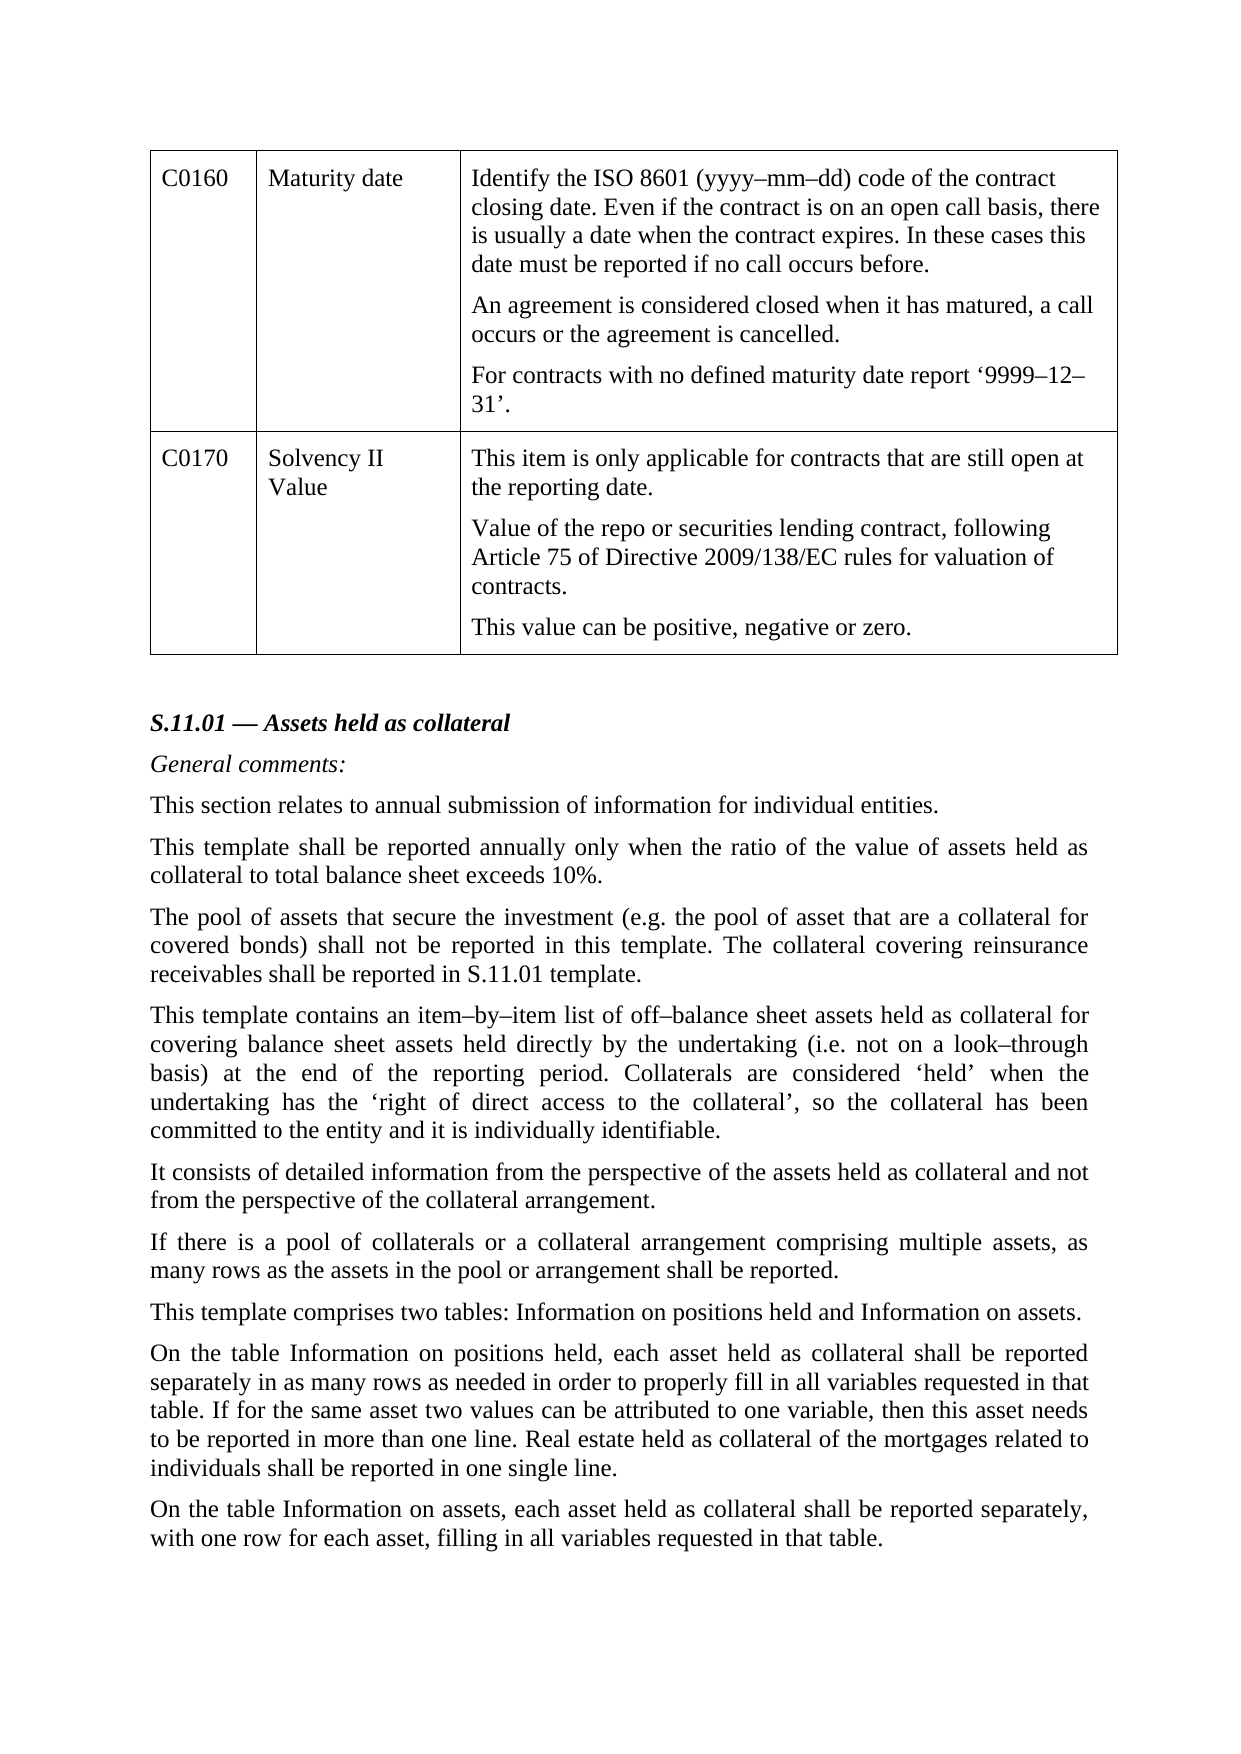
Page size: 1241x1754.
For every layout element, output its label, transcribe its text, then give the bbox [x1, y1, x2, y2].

text On the table Information on positions held, each asset held as collateral shall be reported separately in as many rows as needed in order to properly fill in all variables requested in that table. If for the same asset two values can be attributed to one variable, then this asset needs to be reported in more than one line. Real estate held as collateral of the mortgages related to individuals shall be reported in one single line. [150, 1338, 1090, 1482]
table_cell C0160 [151, 151, 256, 431]
text On the table Information on assets, each asset held as collateral shall be reported separately, with one row for each asset, filling in all variables requested in that table. [150, 1494, 1090, 1552]
table_cell Maturity date [257, 151, 460, 431]
text This section relates to annual submission of information for individual entities. [150, 790, 1090, 819]
text This template shall be reported annually only when the ratio of the value of assets held as collateral to total balance sheet exceeds 10%. [150, 832, 1090, 889]
table_cell C0170 [151, 432, 256, 653]
table_cell Identify the ISO 8601 (yyyy–mm–dd) code of the contract closing date. Even if the contract is on an open call basis, there is usually a date when the contract expires. In these cases this date must be reported if no call occurs before. An agreement is considered closed when it has matured, a call occurs or the agreement is cancelled. For contracts with no defined maturity date report ‘9999–12–31’. [461, 151, 1117, 431]
text General comments: [150, 749, 1090, 778]
text The pool of assets that secure the investment (e.g. the pool of asset that are a collateral for covered bonds) shall not be reported in this template. The collateral covering reinsurance receivables shall be reported in S.11.01 template. [150, 902, 1090, 988]
text This template contains an item–by–item list of off–balance sheet assets held as collateral for covering balance sheet assets held directly by the undertaking (i.e. not on a look–through basis) at the end of the reporting period. Collaterals are considered ‘held’ when the undertaking has the ‘right of direct access to the collateral’, so the collateral has been committed to the entity and it is individually identifiable. [150, 1000, 1090, 1144]
text If there is a pool of collaterals or a collateral arrangement comprising multiple assets, as many rows as the assets in the pool or arrangement shall be reported. [150, 1227, 1090, 1284]
table_cell This item is only applicable for contracts that are still open at the reporting date. Value of the repo or securities lending contract, following Article 75 of Directive 2009/138/EC rules for valuation of contracts. This value can be positive, negative or zero. [461, 432, 1117, 653]
text It consists of detailed information from the perspective of the assets held as collateral and not from the perspective of the collateral arrangement. [150, 1157, 1090, 1214]
table_cell Solvency II Value [257, 432, 460, 653]
text This template comprises two tables: Information on positions held and Information on assets. [150, 1297, 1090, 1325]
subtitle S.11.01 — Assets held as collateral [150, 708, 1090, 737]
